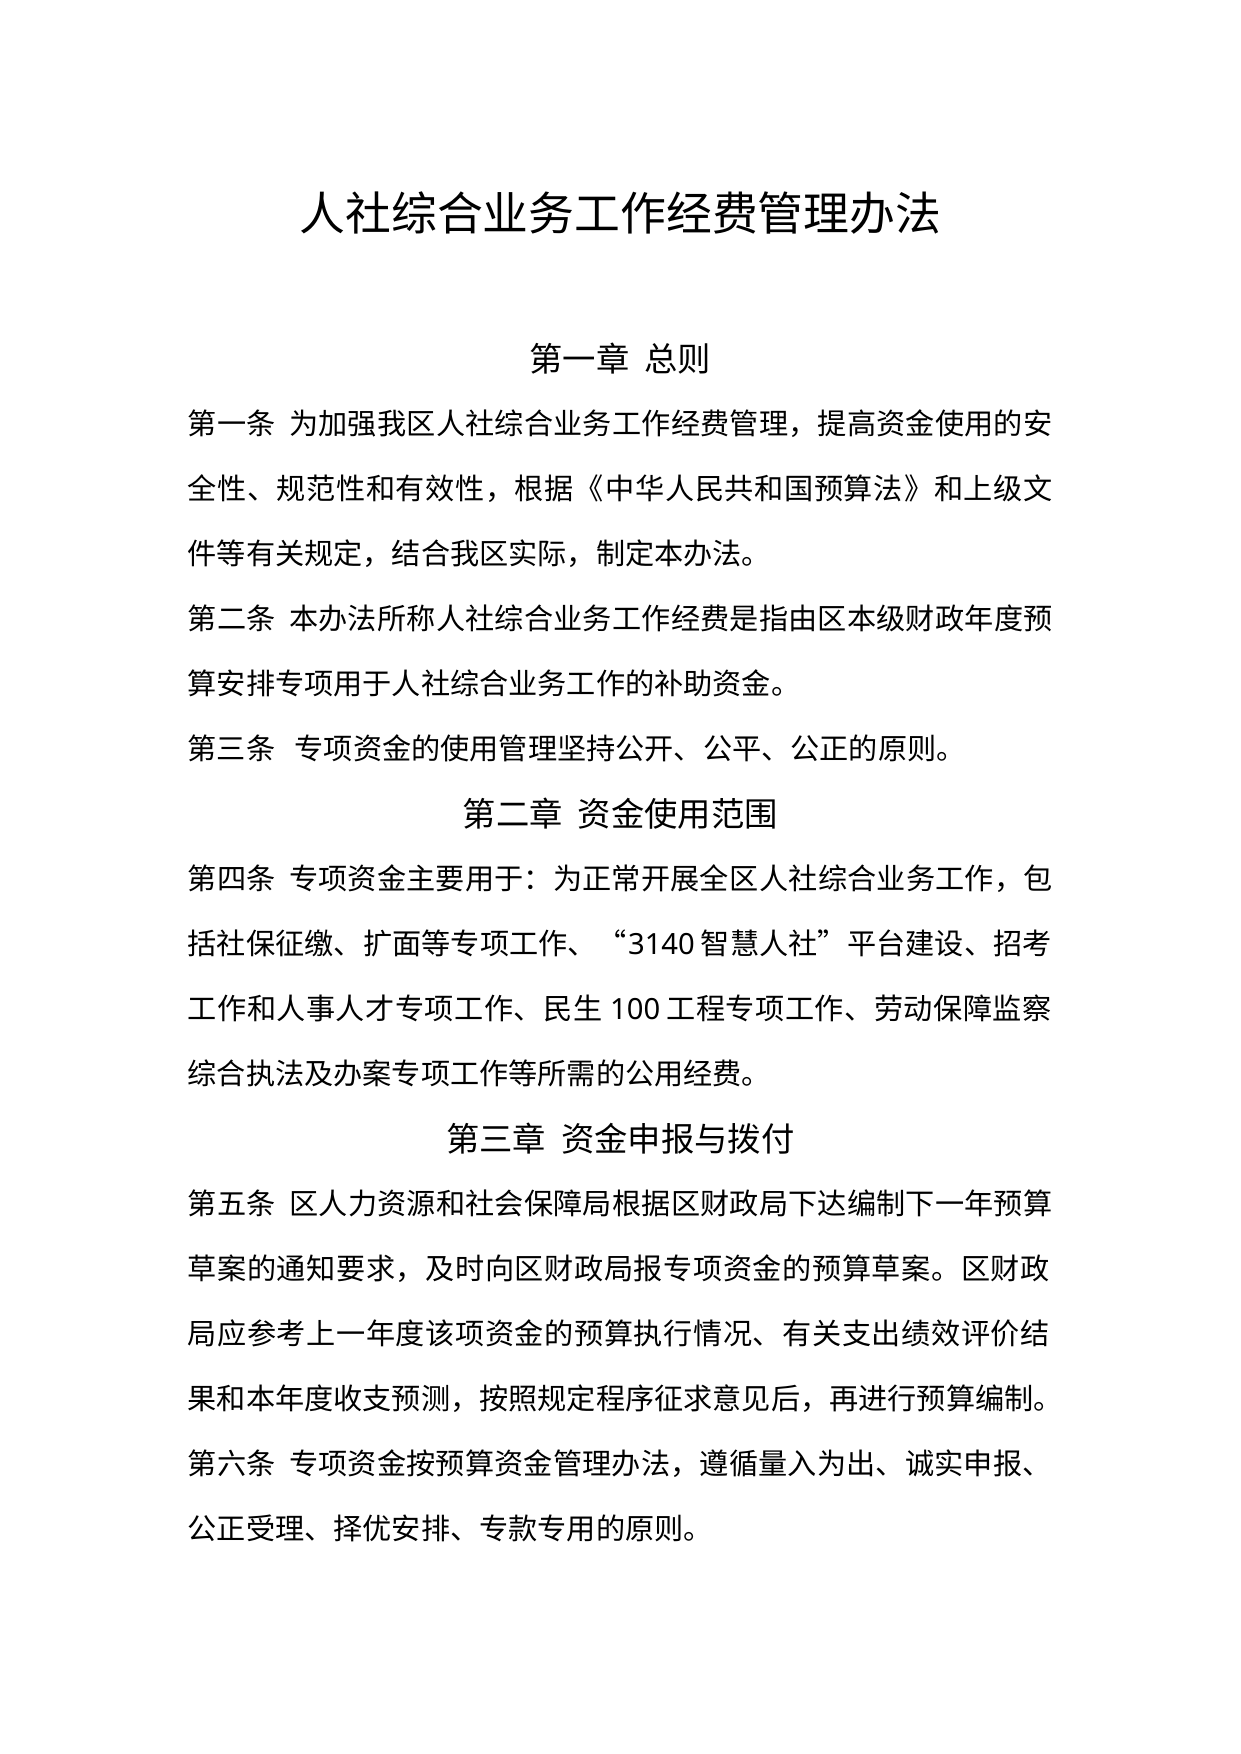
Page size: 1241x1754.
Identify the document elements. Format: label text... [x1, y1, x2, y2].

text 第一条 为加强我区人社综合业务工作经费管理，提高资金使用的安全性、规范性和有效性，根据《中华人民共和国预算法》和上级文件等有关规定，结合我区实际，制定本办法。 [187, 389, 1053, 584]
text 第二条 本办法所称人社综合业务工作经费是指由区本级财政年度预算安排专项用于人社综合业务工作的补助资金。 [187, 584, 1053, 714]
text 第六条 专项资金按预算资金管理办法，遵循量入为出、诚实申报、公正受理、择优安排、专款专用的原则。 [187, 1429, 1053, 1559]
text 第四条 专项资金主要用于：为正常开展全区人社综合业务工作，包括社保征缴、扩面等专项工作、“3140智慧人社”平台建设、招考工作和人事人才专项工作、民生100工程专项工作、劳动保障监察综合执法及办案专项工作等所需的公用经费。 [187, 844, 1053, 1104]
text 人社综合业务工作经费管理办法 [187, 162, 1053, 259]
text 第二章 资金使用范围 [187, 779, 1053, 844]
text 第三章 资金申报与拨付 [187, 1104, 1053, 1169]
text 第一章 总则 [187, 324, 1053, 389]
text 第三条 专项资金的使用管理坚持公开、公平、公正的原则。 [187, 714, 1053, 779]
text 第五条 区人力资源和社会保障局根据区财政局下达编制下一年预算草案的通知要求，及时向区财政局报专项资金的预算草案。区财政局应参考上一年度该项资金的预算执行情况、有关支出绩效评价结果和本年度收支预测，按照规定程序征求意见后，再进行预算编制。 [187, 1169, 1053, 1429]
